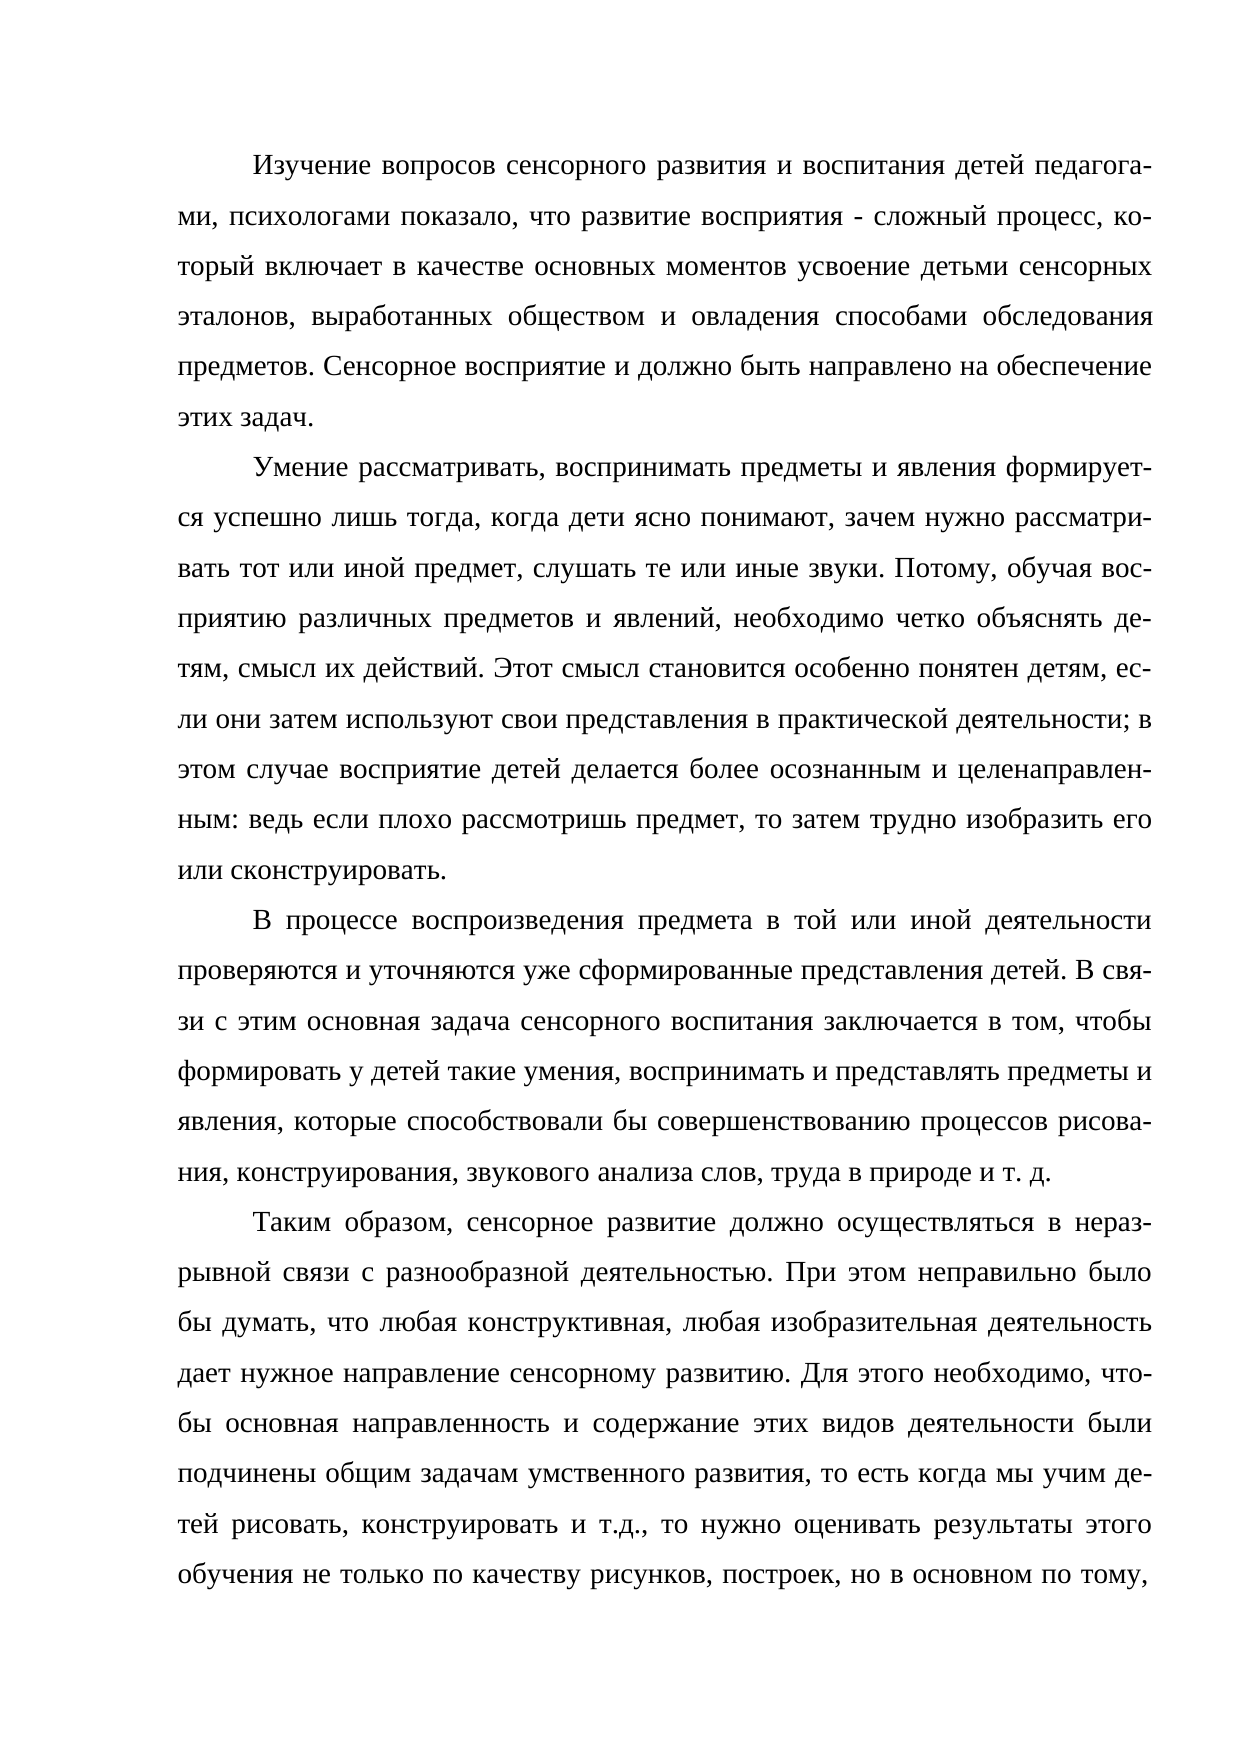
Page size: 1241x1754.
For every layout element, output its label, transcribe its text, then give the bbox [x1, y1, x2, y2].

text Таким образом, сенсорное развитие должно осуществляться в нераз- рывной связи с разнообразной деятельностью. При этом неправильно было бы думать, что любая конструктивная, любая изобразительная деятельность дает нужное направление сенсорному развитию. Для этого необходимо, что- бы основная направленность и содержание этих видов деятельности были подчинены общим задачам умственного развития, то есть когда мы учим де- тей рисовать, конструировать и т.д., то нужно оценивать результаты этого обучения не только по качеству рисунков, построек, но в основном по тому, [177, 1204, 1153, 1590]
text В процессе воспроизведения предмета в той или иной деятельности проверяются и уточняются уже сформированные представления детей. В свя- зи с этим основная задача сенсорного воспитания заключается в том, чтобы формировать у детей такие умения, воспринимать и представлять предметы и явления, которые способствовали бы совершенствованию процессов рисова- ния, конструирования, звукового анализа слов, труда в природе и т. д. [177, 902, 1153, 1187]
text Умение рассматривать, воспринимать предметы и явления формирует- ся успешно лишь тогда, когда дети ясно понимают, зачем нужно рассматри- вать тот или иной предмет, слушать те или иные звуки. Потому, обучая вос- приятию различных предметов и явлений, необходимо четко объяснять де- тям, смысл их действий. Этот смысл становится особенно понятен детям, ес- ли они затем используют свои представления в практической деятельности; в этом случае восприятие детей делается более осознанным и целенаправлен- ным: ведь если плохо рассмотришь предмет, то затем трудно изобразить его или сконструировать. [177, 449, 1153, 885]
text Изучение вопросов сенсорного развития и воспитания детей педагога- ми, психологами показало, что развитие восприятия - сложный процесс, ко- торый включает в качестве основных моментов усвоение детьми сенсорных эталонов, выработанных обществом и овладения способами обследования предметов. Сенсорное восприятие и должно быть направлено на обеспечение этих задач. [177, 147, 1153, 432]
